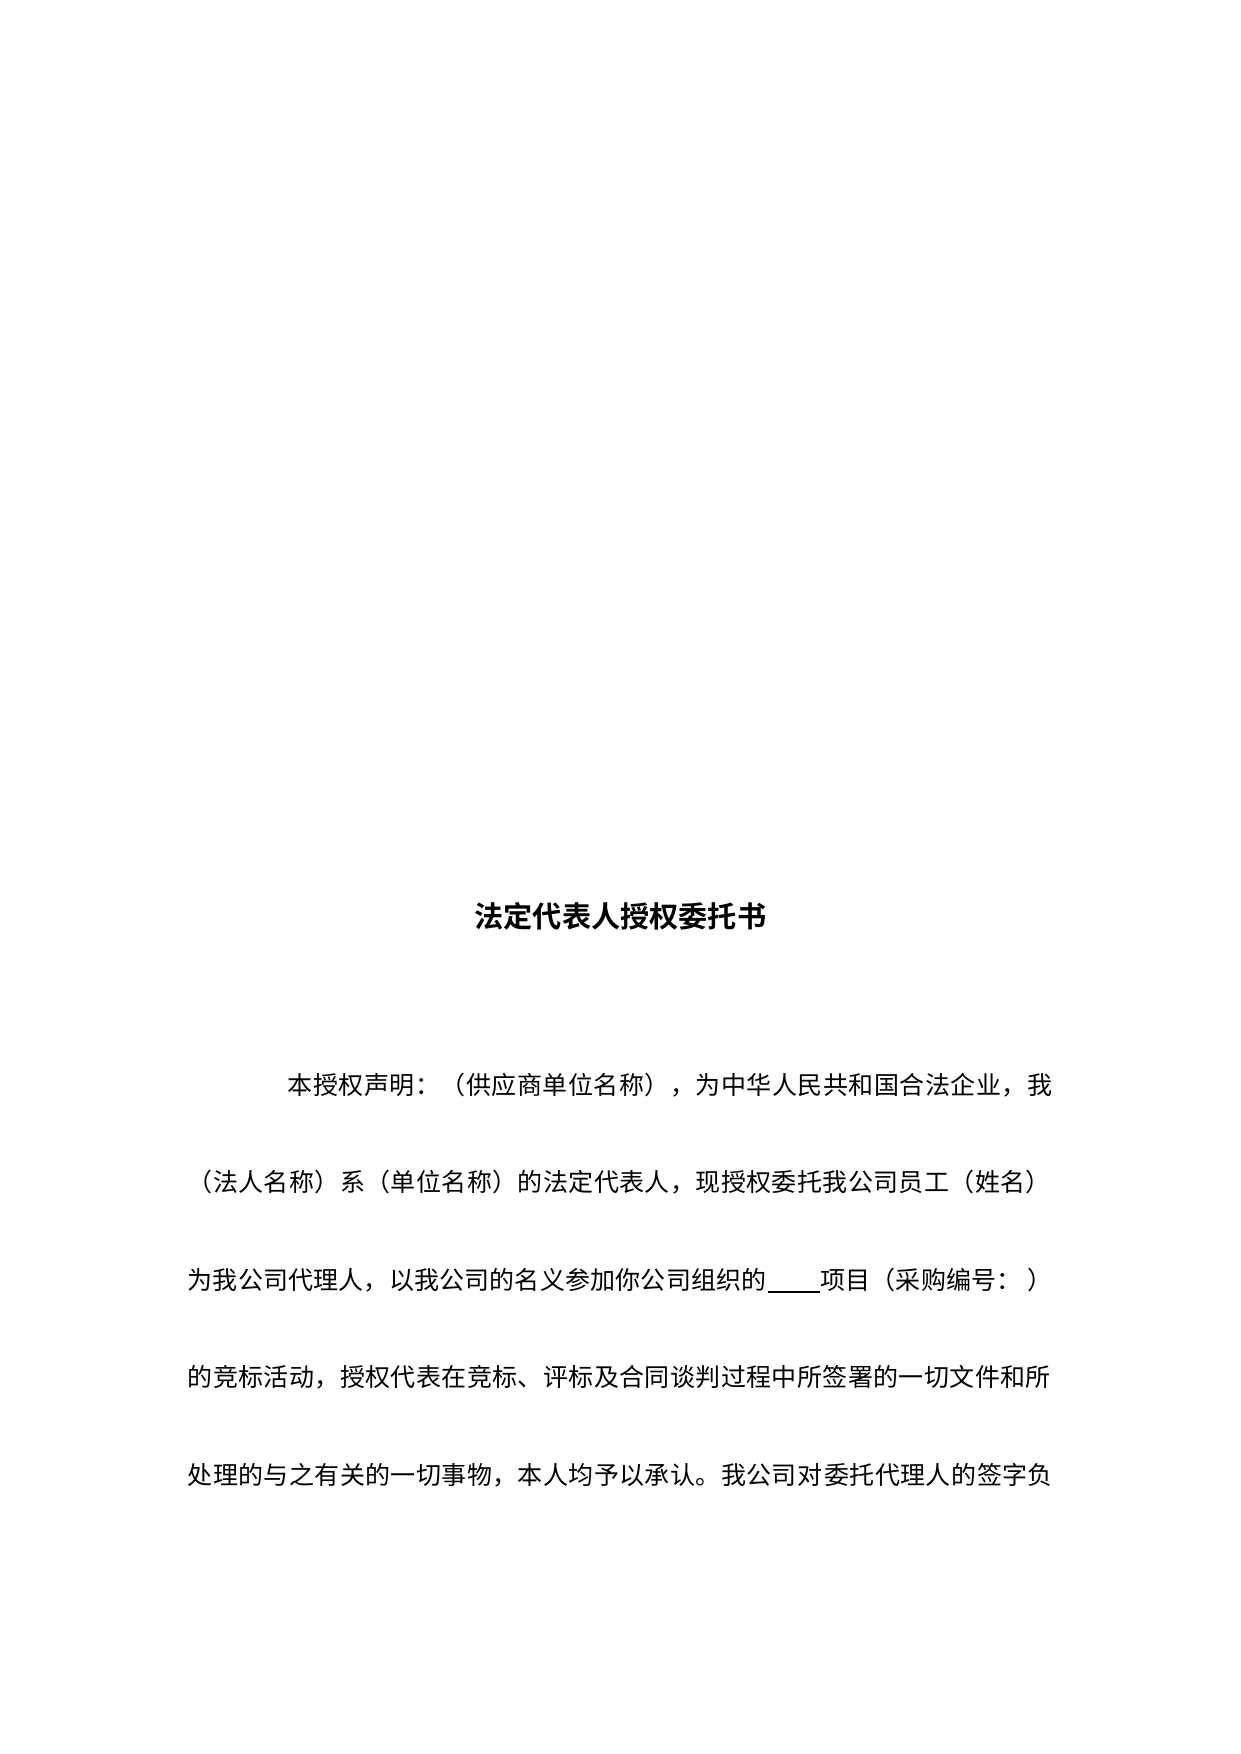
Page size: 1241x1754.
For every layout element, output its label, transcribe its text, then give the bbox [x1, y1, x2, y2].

text 法定代表人授权委托书 [187, 883, 1053, 948]
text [187, 1051, 1053, 1506]
